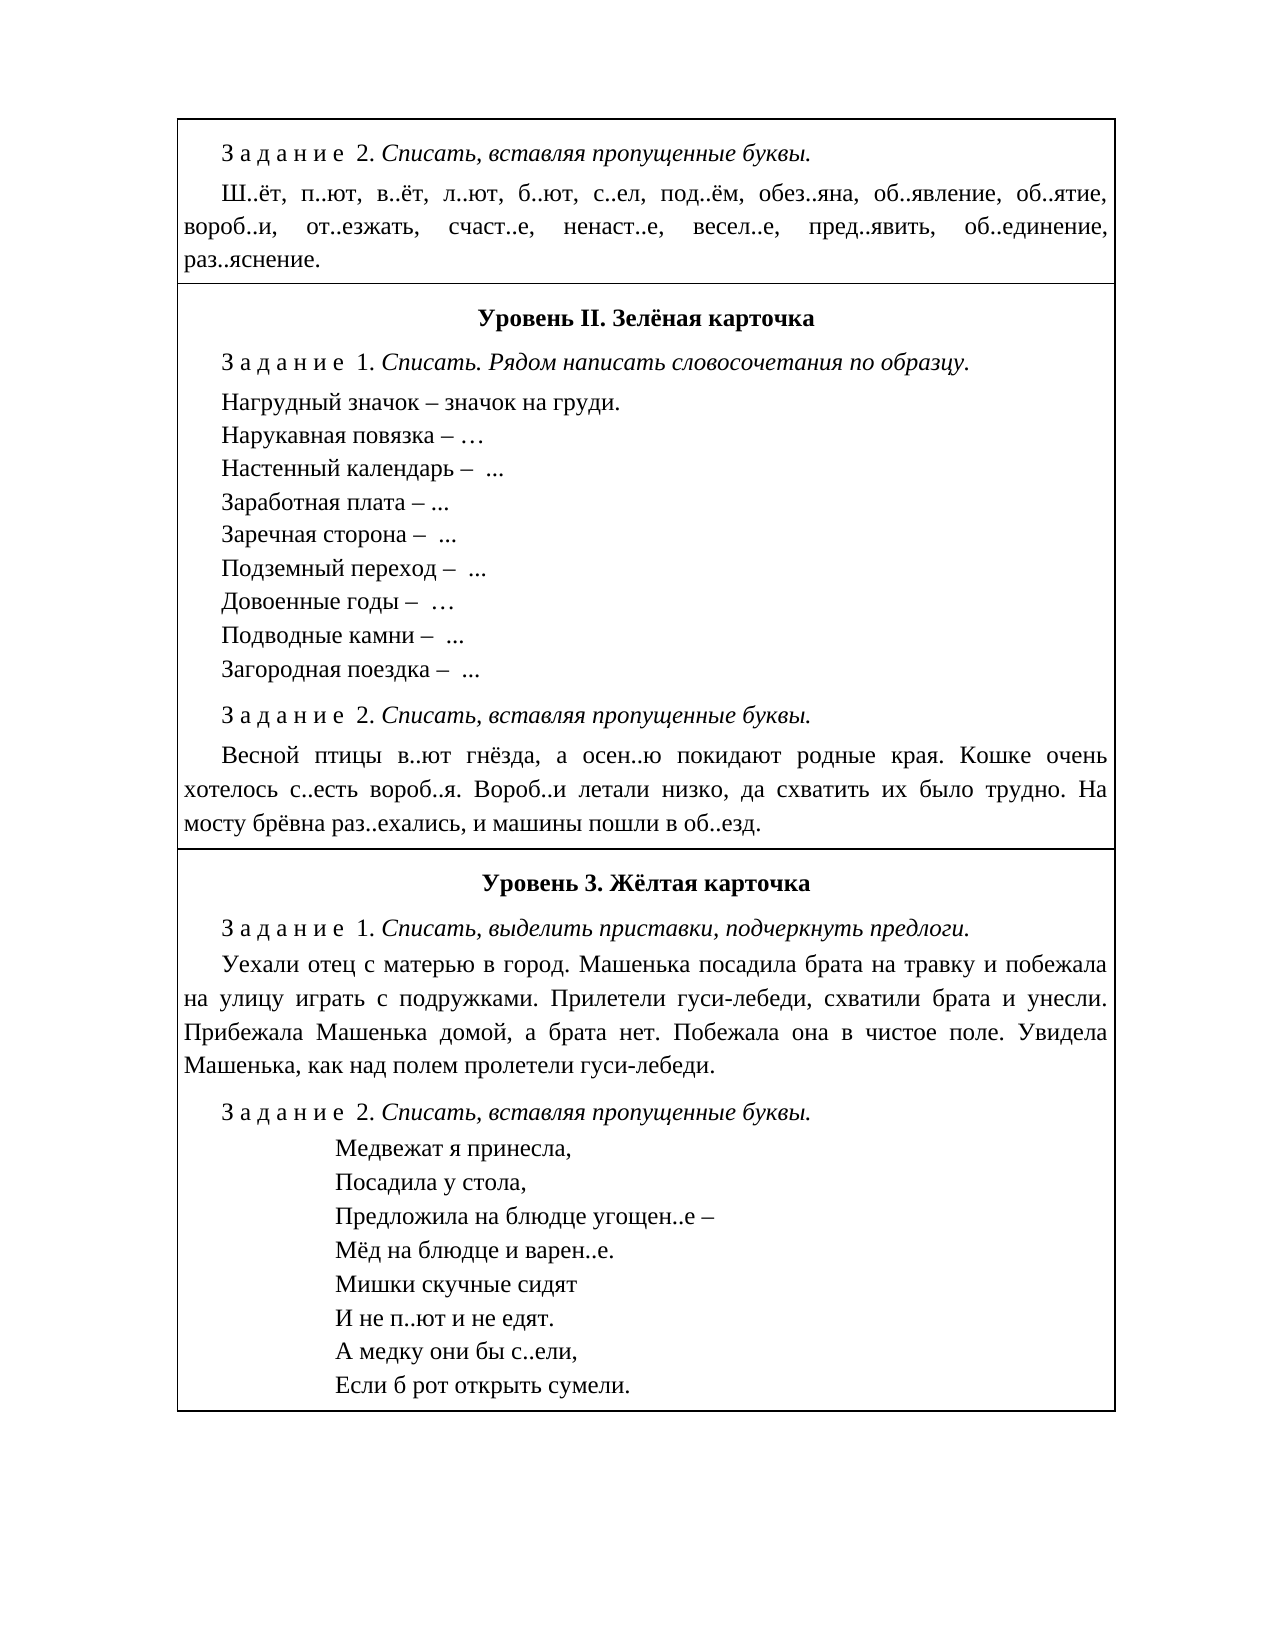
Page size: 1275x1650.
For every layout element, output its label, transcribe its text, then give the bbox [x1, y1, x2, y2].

table_cell Уровень II. Зелёная карточка З а д а н и е 1. Списать. Рядом написать словосочетания по образцу. Нагрудный значок – значок на груди. Нарукавная повязка – … Настенный календарь – ... Заработная плата – ... Заречная сторона – ... Подземный переход – ... Довоенные годы – … Подводные камни – ... Загородная поездка – ... З а д а н и е 2. Списать, вставляя пропущенные буквы. Весной птицы в..ют гнёзда, а осен..ю покидают родные края. Кошке очень хотелось с..есть вороб..я. Вороб..и летали низко, да схватить их было трудно. На мосту брёвна раз..ехались, и машины пошли в об..езд. [178, 284, 1114, 848]
table_cell Уровень 3. Жёлтая карточка З а д а н и е 1. Списать, выделить приставки, подчеркнуть предлоги. Уехали отец с матерью в город. Машенька посадила брата на травку и побежала на улицу играть с подружками. Прилетели гуси-лебеди, схватили брата и унесли. Прибежала Машенька домой, а брата нет. Побежала она в чистое поле. Увидела Машенька, как над полем пролетели гуси-лебеди. З а д а н и е 2. Списать, вставляя пропущенные буквы. Медвежат я принесла, Посадила у стола, Предложила на блюдце угощен..е – Мёд на блюдце и варен..е. Мишки скучные сидят И не п..ют и не едят. А медку они бы с..ели, Если б рот открыть сумели. [178, 850, 1114, 1410]
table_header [178, 120, 1114, 283]
